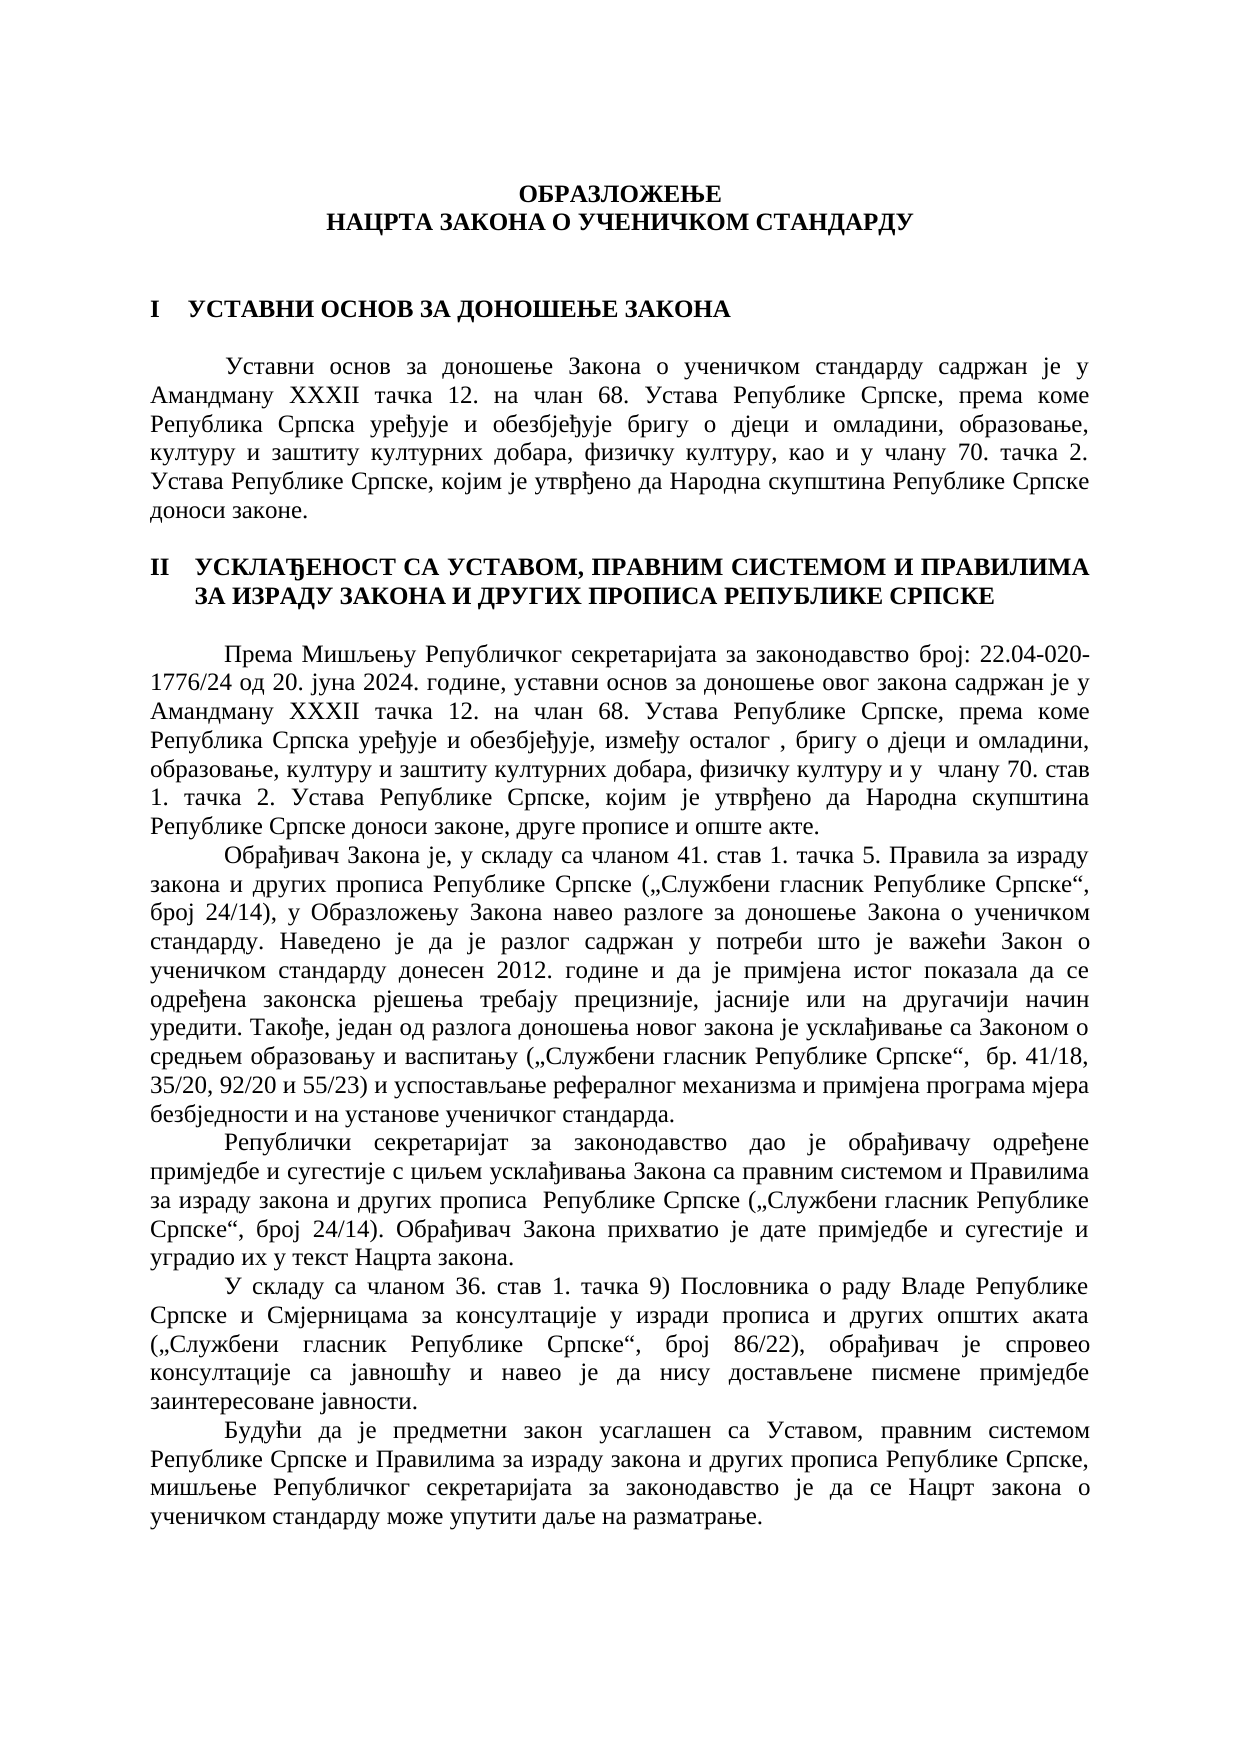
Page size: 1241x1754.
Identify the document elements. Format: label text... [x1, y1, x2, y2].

text Према Мишљењу Републичког секретаријата за законодавство број: 22.04-020-1776/24 од 20. јуна 2024. године, уставни основ за доношење овог закона садржан је у Амандману XXXII тачка 12. на члан 68. Устава Републике Српске, према коме Република Српска уређује и обезбјеђује, између осталог , бригу о дјеци и омладини, образовање, културу и заштиту културних добара, физичку културу и у члану 70. став 1. тачка 2. Устава Републике Српске, којим је утврђено да Народна скупштина Републике Српске доноси законе, друге прописе и опште акте. [150, 639, 1090, 840]
text Републички секретаријат за законодавство дао је обрађивачу одређене примједбе и сугестије с циљем усклађивања Закона са правним системом и Правилима за израду закона и других прописа Републике Српске („Службени гласник Републике Српске“, број 24/14). Обрађивач Закона прихватио је дате примједбе и сугестије и уградио их у текст Нацрта закона. [150, 1127, 1090, 1271]
text I УСТАВНИ ОСНОВ ЗА ДОНОШЕЊЕ ЗАКОНА [150, 294, 1090, 322]
text Обрађивач Закона је, у складу са чланом 41. став 1. тачка 5. Правила за израду закона и других прописа Републике Српске („Службени гласник Републике Српске“, број 24/14), у Образложењу Закона навео разлоге за доношење Закона о ученичком стандарду. Наведено је да је разлог садржан у потреби што је важећи Закон о ученичком стандарду донесен 2012. године и да је примјена истог показала да се одређена законска рјешења требају прецизније, јасније или на другачији начин уредити. Такође, један од разлога доношења новог закона је усклађивање са Законом о средњем образовању и васпитању („Службени гласник Републике Српске“, бр. 41/18, 35/20, 92/20 и 55/23) и успостављање рефералног механизма и примјена програма мјера безбједности и на установе ученичког стандарда. [150, 840, 1090, 1127]
text НАЦРТА ЗАКОНА О УЧЕНИЧКОМ СТАНДАРДУ [150, 207, 1090, 236]
text У складу са чланом 36. став 1. тачка 9) Пословника о раду Владе Републике Српске и Смјерницама за консултације у изради прописа и других општих аката („Службени гласник Републике Српске“, број 86/22), обрађивач је спровео консултације са јавношћу и навео је да нису достављене писмене примједбе заинтересоване јавности. [150, 1271, 1090, 1415]
text ОБРАЗЛОЖЕЊЕ [150, 179, 1090, 207]
text Будући да је предметни закон усаглашен са Уставом, правним системом Републике Српске и Правилима за израду закона и других прописа Републике Српске, мишљење Републичког секретаријата за законодавство је да се Нацрт закона о ученичком стандарду може упутити даље на разматрање. [150, 1415, 1090, 1530]
text Уставни основ за доношење Закона о ученичком стандарду садржан је у Амандману XXXII тачка 12. на члан 68. Устава Републике Српске, према коме Република Српска уређује и обезбјеђује бригу о дјеци и омладини, образовање, културу и заштиту културних добара, физичку културу, као и у члану 70. тачка 2. Устава Републике Српске, којим је утврђено да Народна скупштина Републике Српске доноси законе. [150, 351, 1090, 524]
text II УСКЛАЂЕНОСТ СА УСТАВОМ, ПРАВНИМ СИСТЕМОМ И ПРАВИЛИМА ЗА ИЗРАДУ ЗАКОНА И ДРУГИХ ПРОПИСА РЕПУБЛИКЕ СРПСКЕ [150, 552, 1090, 610]
